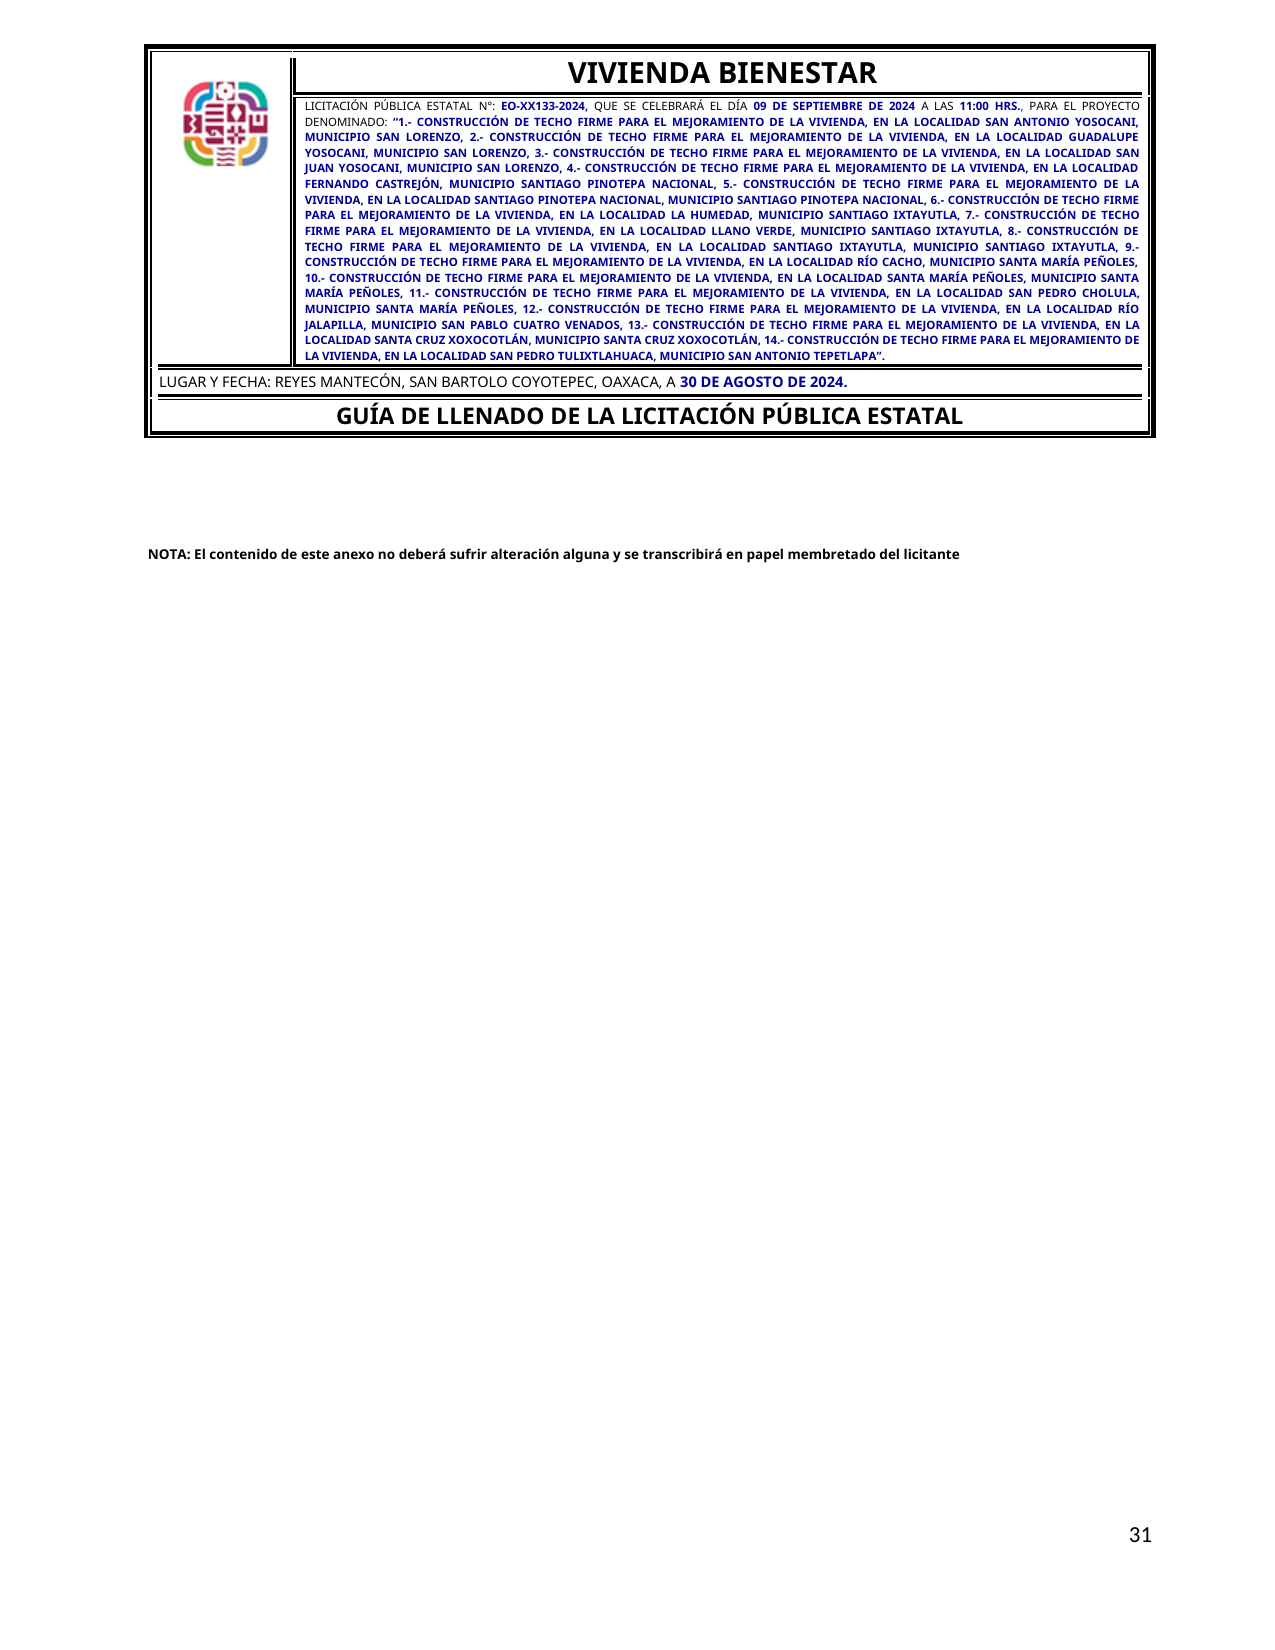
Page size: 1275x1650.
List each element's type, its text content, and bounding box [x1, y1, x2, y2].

text NOTA: El contenido de este anexo no deberá sufrir alteración alguna y se transcribirá en papel membretado del licitante [148, 545, 1152, 563]
picture [172, 73, 279, 172]
